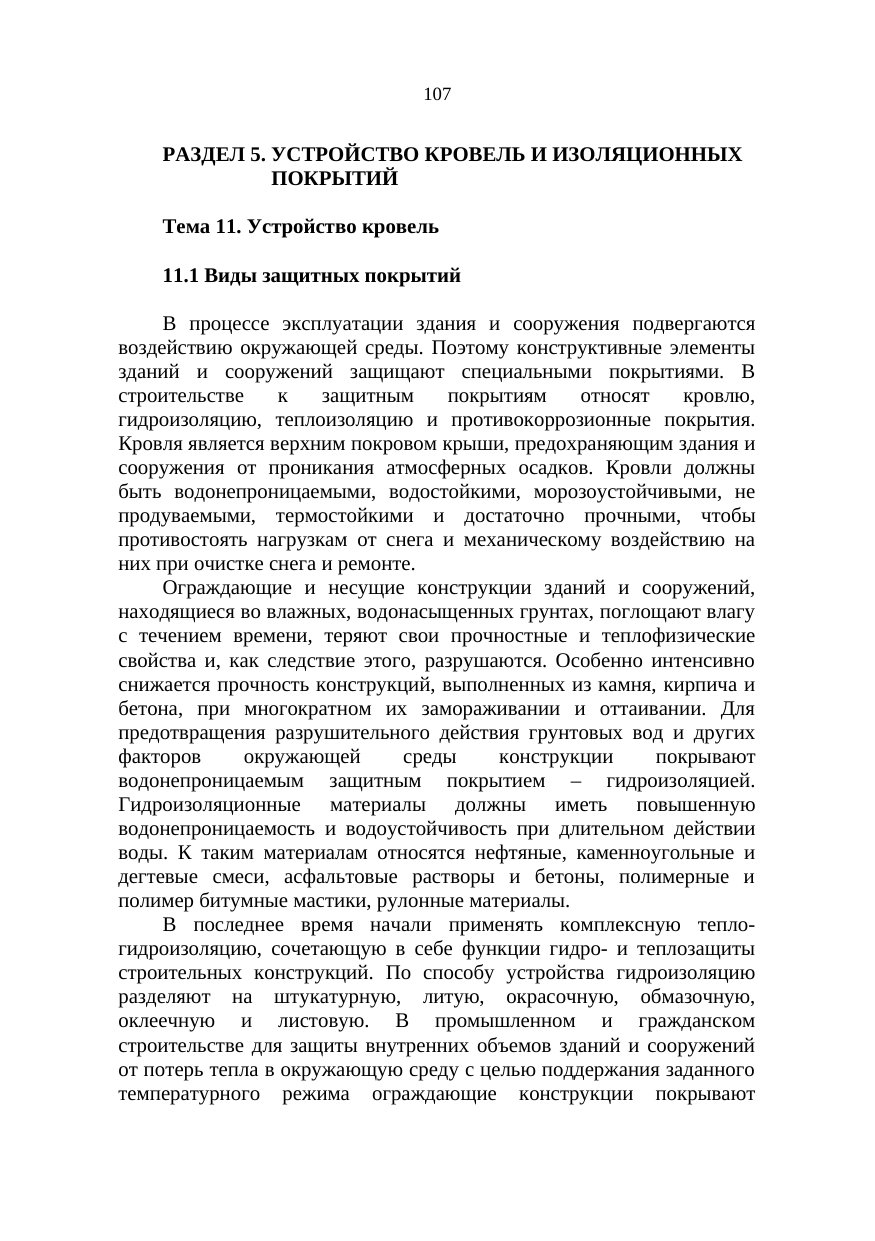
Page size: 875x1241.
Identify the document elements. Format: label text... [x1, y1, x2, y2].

text Ограждающие и несущие конструкции зданий и сооружений, находящиеся во влажных, водонасыщенных грунтах, поглощают влагу с течением времени, теряют свои прочностные и теплофизические свойства и, как следствие этого, разрушаются. Особенно интенсивно снижается прочность конструкций, выполненных из камня, кирпича и бетона, при многократном их замораживании и оттаивании. Для предотвращения разрушительного действия грунтовых вод и других факторов окружающей среды конструкции покрывают водонепроницаемым защитным покрытием – гидроизоляцией. Гидроизоляционные материалы должны иметь повышенную водонепроницаемость и водоустойчивость при длительном действии воды. К таким материалам относятся нефтяные, каменноугольные и дегтевые смеси, асфальтовые растворы и бетоны, полимерные и полимер битумные мастики, рулонные материалы. [118, 575, 756, 912]
text 11.1 Виды защитных покрытий [118, 262, 756, 287]
text Тема 11. Устройство кровель [118, 214, 756, 238]
text РАЗДЕЛ 5. УСТРОЙСТВО КРОВЕЛЬ И ИЗОЛЯЦИОННЫХ ПОКРЫТИЙ [162, 142, 756, 190]
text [118, 912, 756, 1105]
text В процессе эксплуатации здания и сооружения подвергаются воздействию окружающей среды. Поэтому конструктивные элементы зданий и сооружений защищают специальными покрытиями. В строительстве к защитным покрытиям относят кровлю, гидроизоляцию, теплоизоляцию и противокоррозионные покрытия. Кровля является верхним покровом крыши, предохраняющим здания и сооружения от проникания атмосферных осадков. Кровли должны быть водонепроницаемыми, водостойкими, морозоустойчивыми, не продуваемыми, термостойкими и достаточно прочными, чтобы противостоять нагрузкам от снега и механическому воздействию на них при очистке снега и ремонте. [118, 311, 756, 575]
